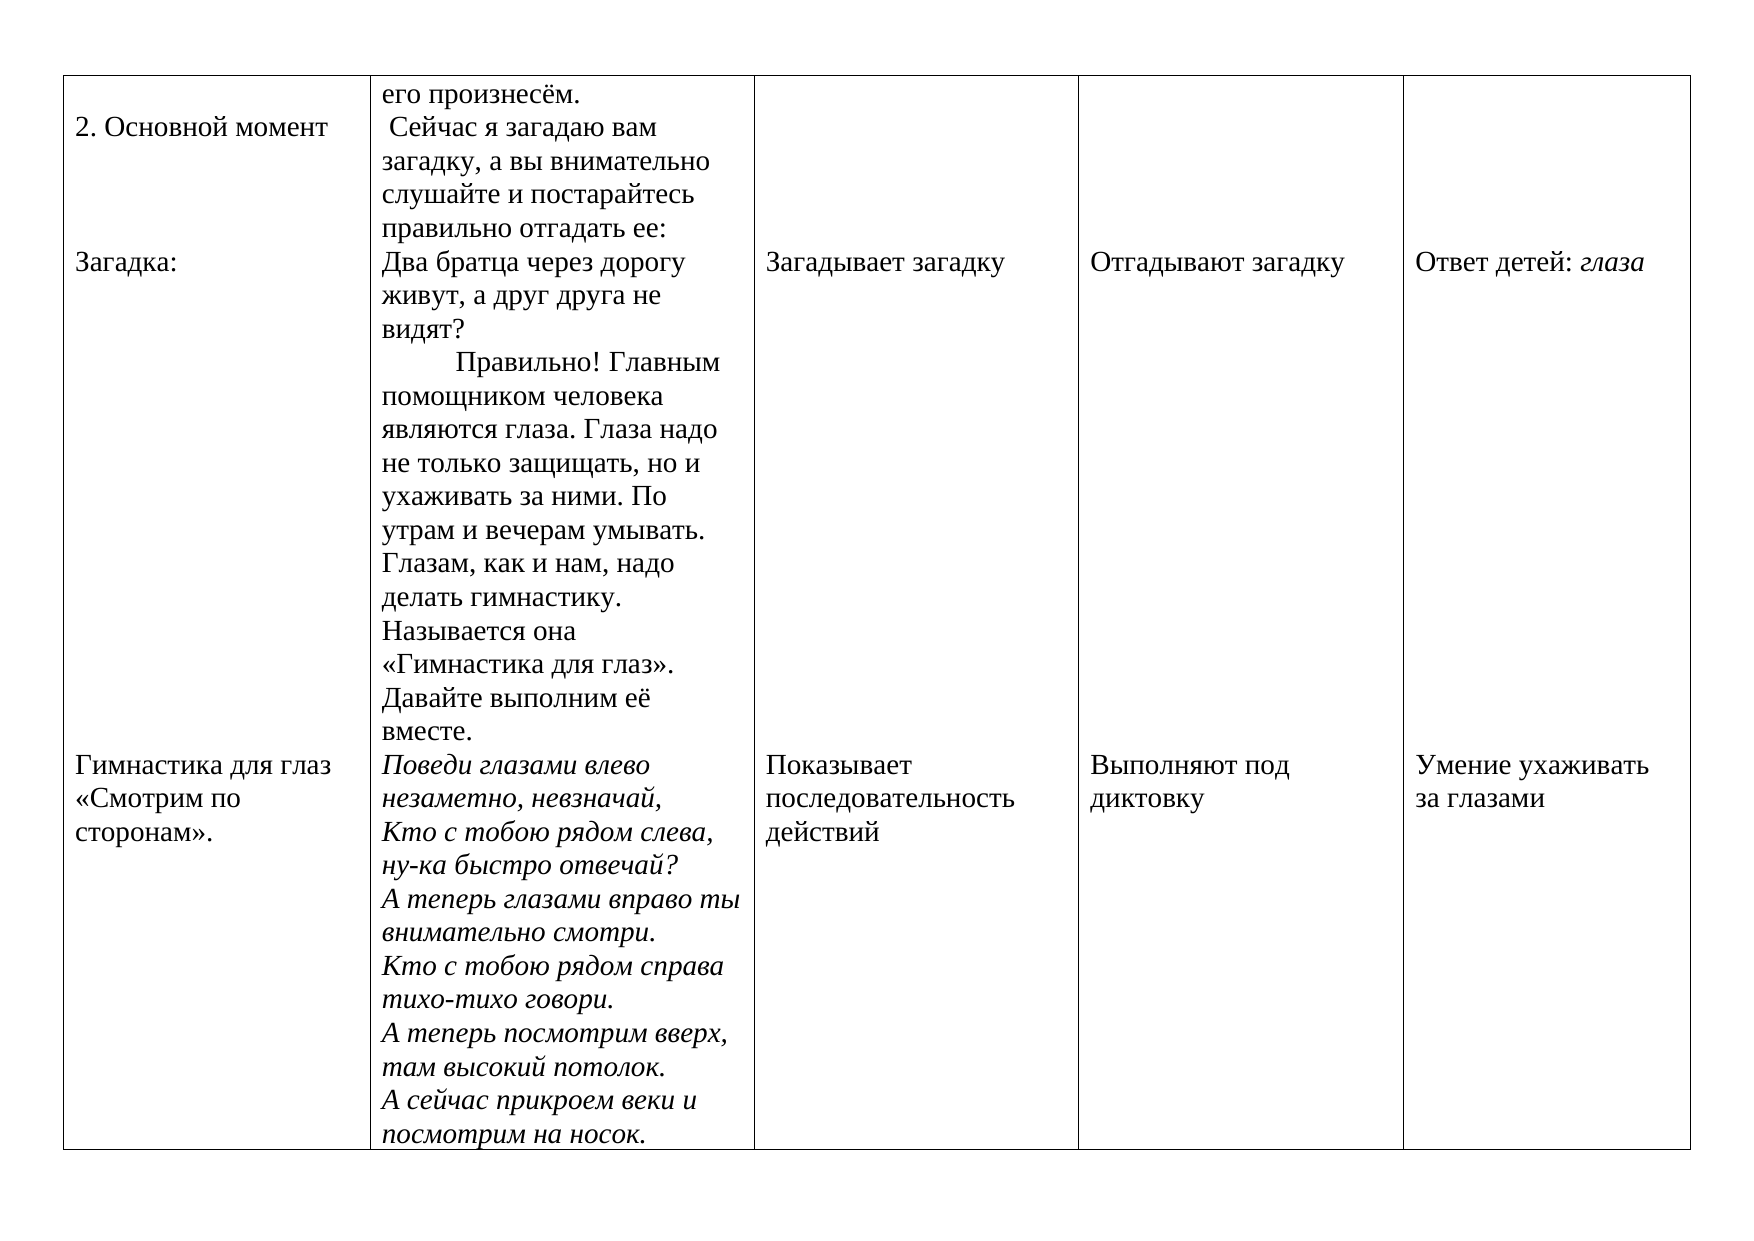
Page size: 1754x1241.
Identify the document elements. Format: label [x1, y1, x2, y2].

table_cell [1079, 76, 1403, 1149]
table_cell [371, 76, 754, 1149]
table_cell [64, 76, 370, 1149]
table_cell [755, 76, 1078, 1149]
table_cell [1404, 76, 1690, 1149]
